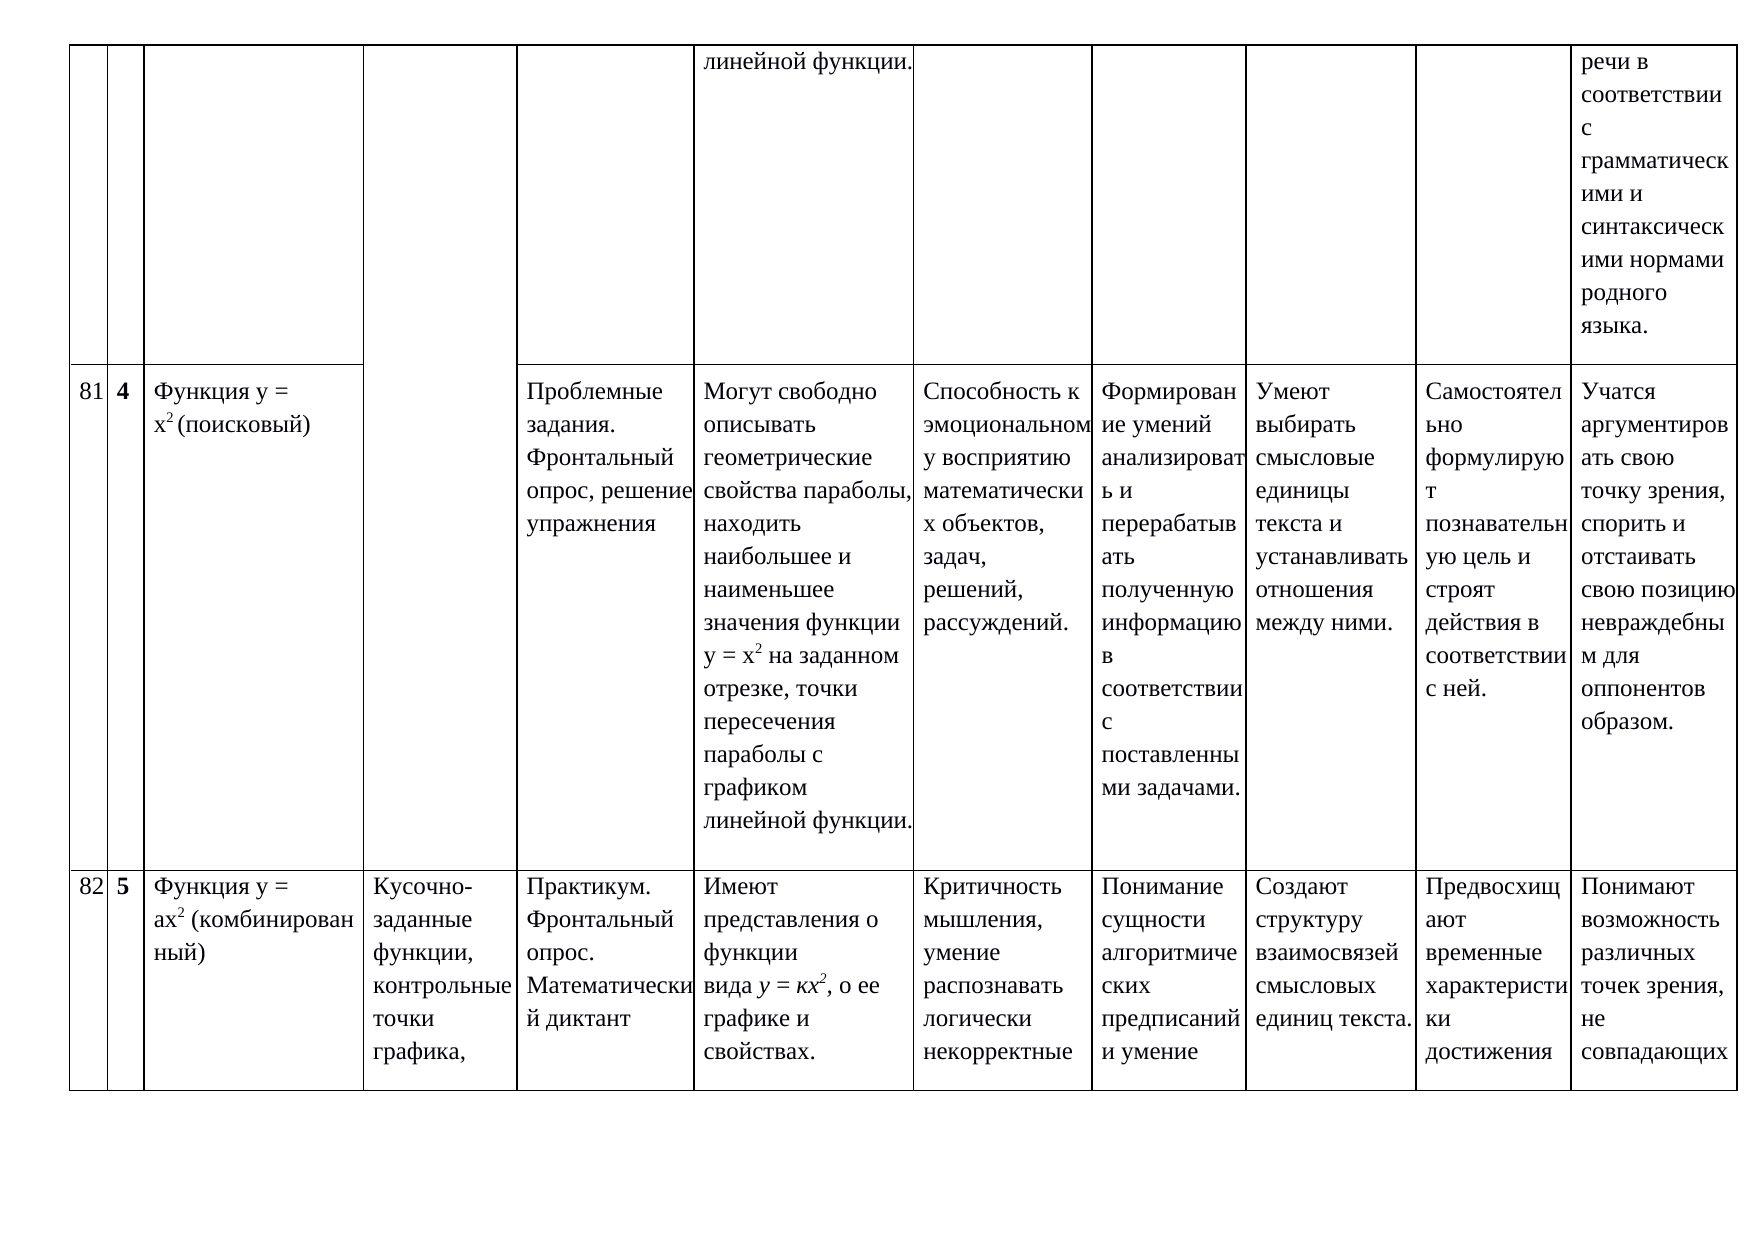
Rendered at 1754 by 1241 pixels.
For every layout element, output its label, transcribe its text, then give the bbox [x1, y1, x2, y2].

table_cell 81 [70, 365, 107, 870]
table_cell 5 [108, 871, 143, 1090]
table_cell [145, 46, 363, 363]
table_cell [914, 46, 1091, 363]
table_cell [1572, 871, 1736, 1090]
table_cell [518, 46, 693, 363]
table_cell 80 [70, 46, 107, 363]
table_cell Способность к эмоциональному восприятию математических объектов, задач, решений, рассуждений. [914, 365, 1091, 870]
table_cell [695, 46, 913, 363]
table_cell Проблемные задания. Фронтальный опрос, решение упражнения [518, 365, 693, 870]
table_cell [914, 871, 1091, 1090]
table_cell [1093, 871, 1245, 1090]
table_cell 4 [108, 365, 143, 870]
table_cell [1093, 46, 1245, 363]
table_cell Практикум. Фронтальный опрос. Математический диктант [518, 871, 693, 1090]
table_cell Имеют представления о функции вида у = кх2, о ее графике и свойствах. [695, 871, 913, 1090]
table_cell 3 [108, 46, 143, 363]
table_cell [1247, 46, 1415, 363]
table_cell 82 [70, 871, 107, 1090]
table_cell Умеют выбирать смысловые единицы текста и устанавливать отношения между ними. [1247, 365, 1415, 870]
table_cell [1572, 46, 1736, 363]
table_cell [1417, 871, 1570, 1090]
table_cell Формирование умений анализировать и перерабатывать полученную информацию в соответствии с поставленными задачами. [1093, 365, 1245, 870]
table_cell Могут свободно описывать геометрические свойства параболы, находить наибольшее и наименьшее значения функции у = х2 на заданном отрезке, точки пересечения параболы с графиком линейной функции. [695, 365, 913, 870]
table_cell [1417, 46, 1570, 363]
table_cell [364, 46, 516, 870]
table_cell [1247, 871, 1415, 1090]
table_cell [364, 871, 516, 1090]
table_cell Учатся аргументировать свою точку зрения, спорить и отстаивать свою позицию невраждебным для оппонентов образом. [1572, 365, 1736, 870]
table_cell Самостоятельно формулируют познавательную цель и строят действия в соответствии с ней. [1417, 365, 1570, 870]
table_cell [145, 871, 363, 1090]
table_cell Функция y = x2 (поисковый) [145, 365, 363, 870]
